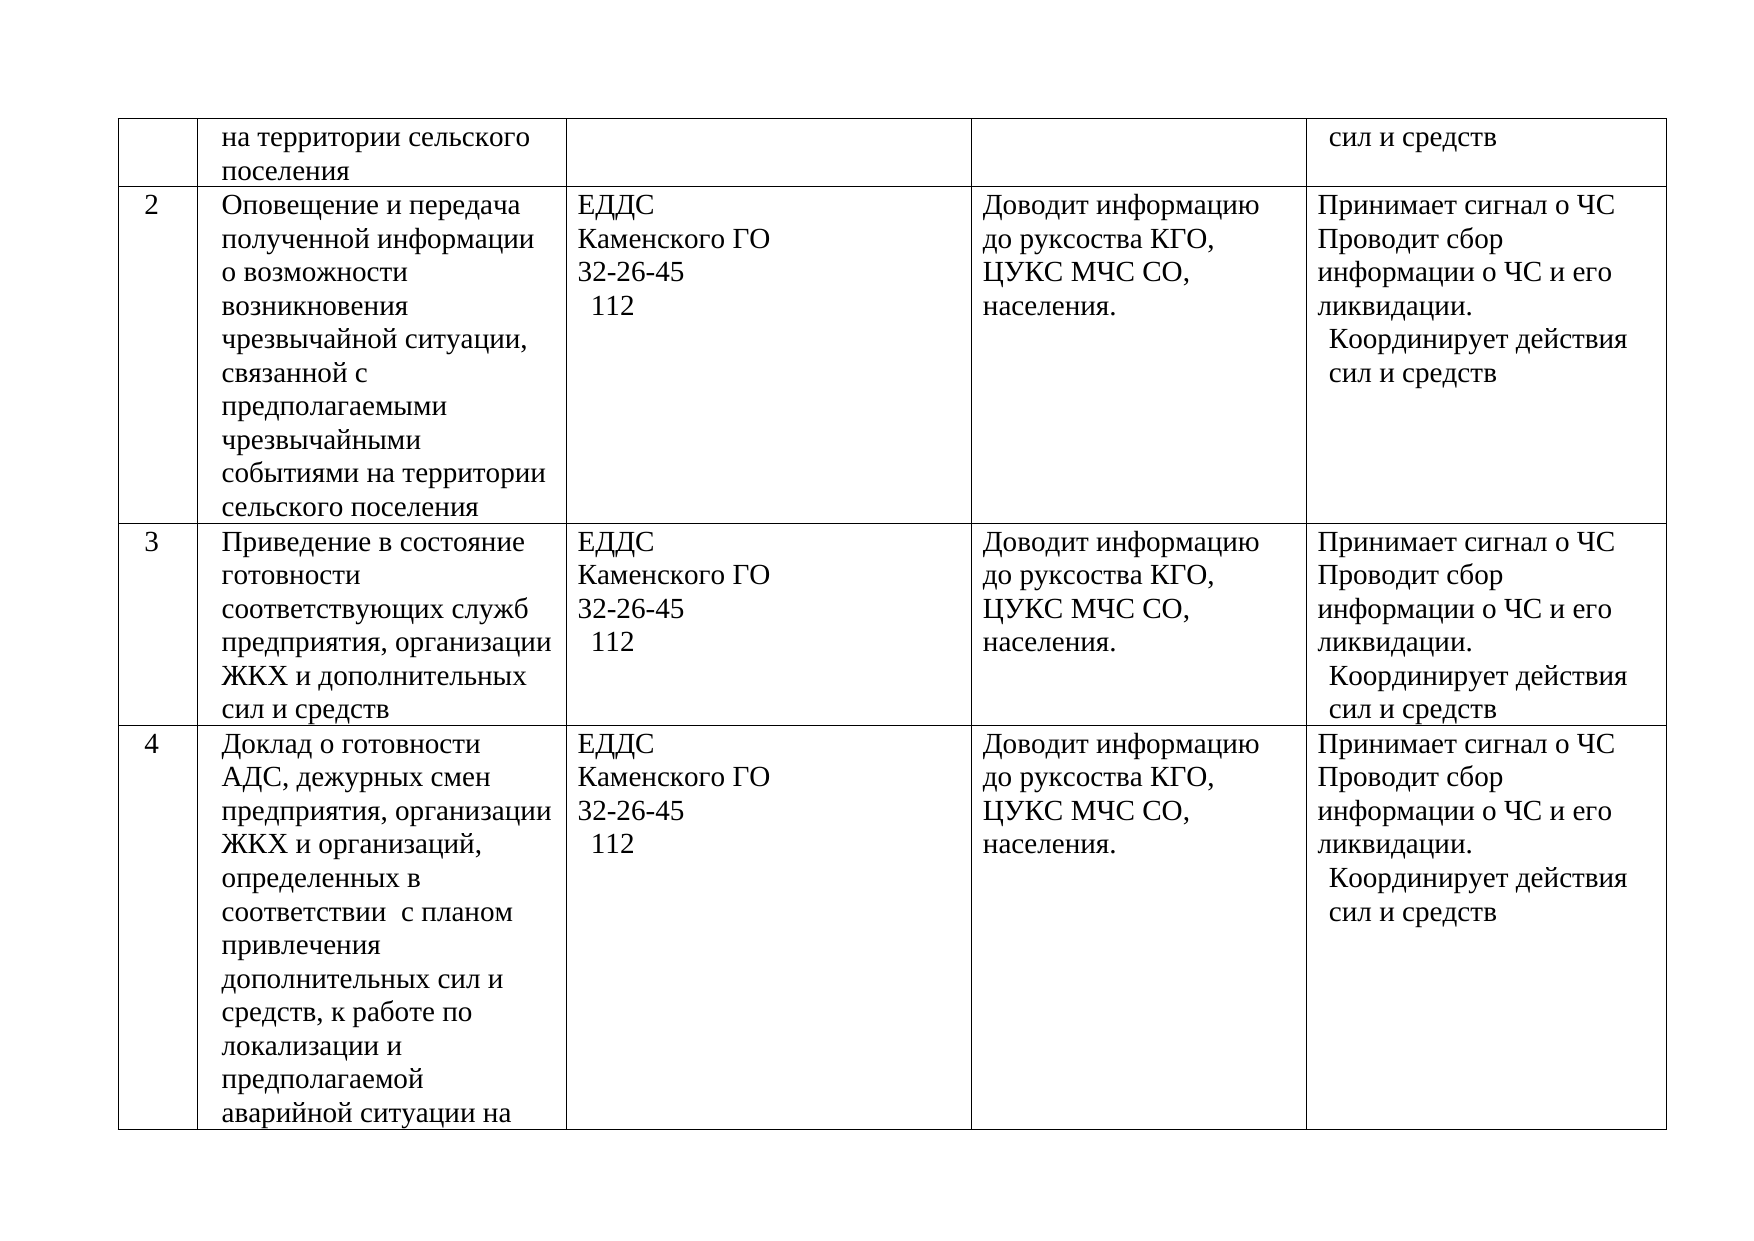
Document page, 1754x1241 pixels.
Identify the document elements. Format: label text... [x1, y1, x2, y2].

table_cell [972, 726, 1306, 1128]
table_cell Оповещение и передача полученной информации о возможности возникновения чрезвычайной ситуации, связанной с предполагаемыми чрезвычайными событиями на территории сельского поселения [198, 187, 566, 523]
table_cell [1307, 726, 1666, 1128]
table_cell ЕДДС Каменского ГО 32-26-45 112 [567, 524, 971, 725]
table_cell ЕДДС Каменского ГО 32-26-45 112 [567, 187, 971, 523]
table_cell 2 [119, 187, 197, 523]
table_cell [972, 119, 1306, 186]
table_cell Доводит информацию до руксоства КГО, ЦУКС МЧС СО, населения. [972, 524, 1306, 725]
table_cell 3 [119, 524, 197, 725]
table_cell 1 [119, 119, 197, 186]
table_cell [567, 726, 971, 1128]
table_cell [567, 119, 971, 186]
table_cell Приведение в состояние готовности соответствующих служб предприятия, организации ЖКХ и дополнительных сил и средств [198, 524, 566, 725]
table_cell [1307, 119, 1666, 186]
table_cell Принимает сигнал о ЧС Проводит сбор информации о ЧС и его ликвидации. Координирует действия сил и средств [1307, 187, 1666, 523]
table_cell Доводит информацию до руксоства КГО, ЦУКС МЧС СО, населения. [972, 187, 1306, 523]
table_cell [198, 119, 566, 186]
table_cell Принимает сигнал о ЧС Проводит сбор информации о ЧС и его ликвидации. Координирует действия сил и средств [1307, 524, 1666, 725]
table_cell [198, 726, 566, 1128]
table_cell 4 [119, 726, 197, 1128]
